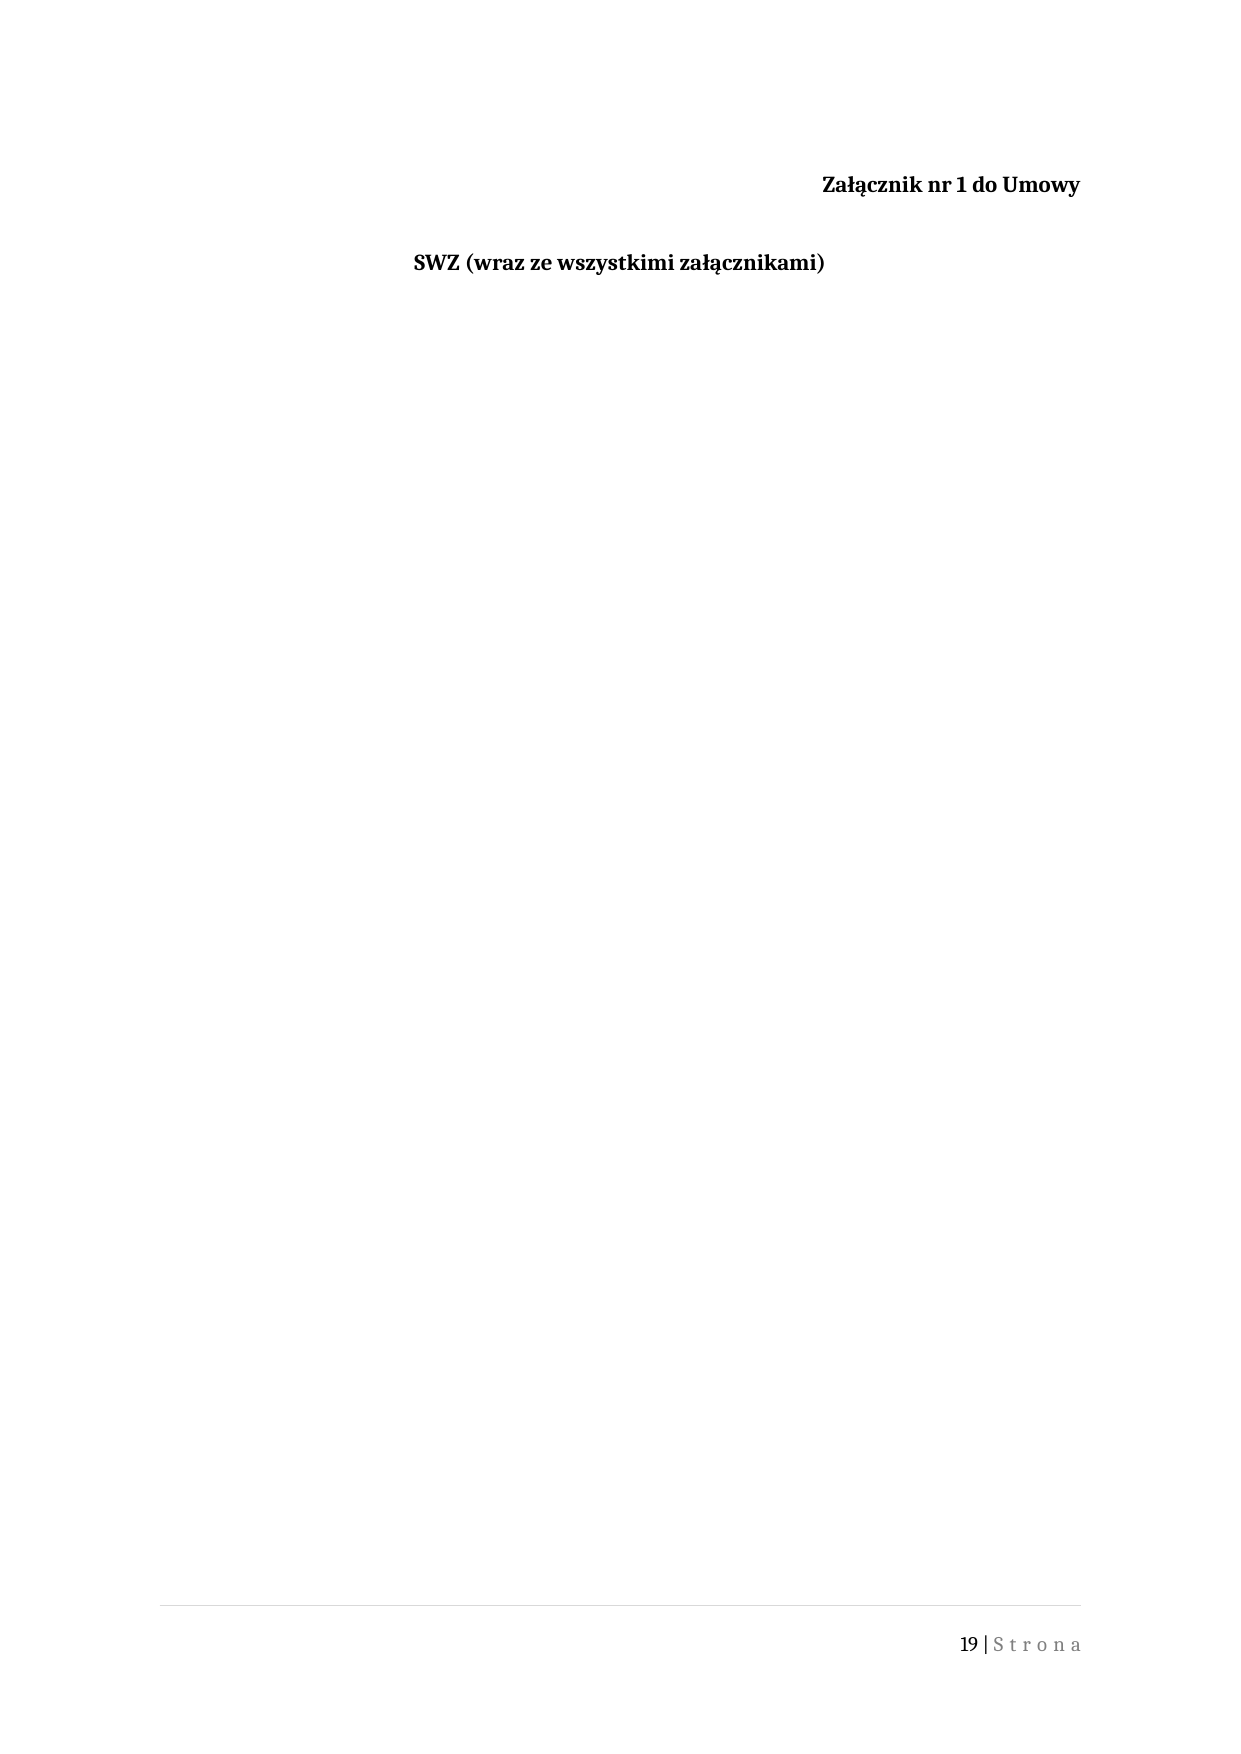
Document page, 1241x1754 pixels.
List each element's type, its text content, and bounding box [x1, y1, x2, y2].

text Załącznik nr 1 do Umowy [159, 172, 1081, 198]
text SWZ (wraz ze wszystkimi załącznikami) [159, 250, 1081, 276]
